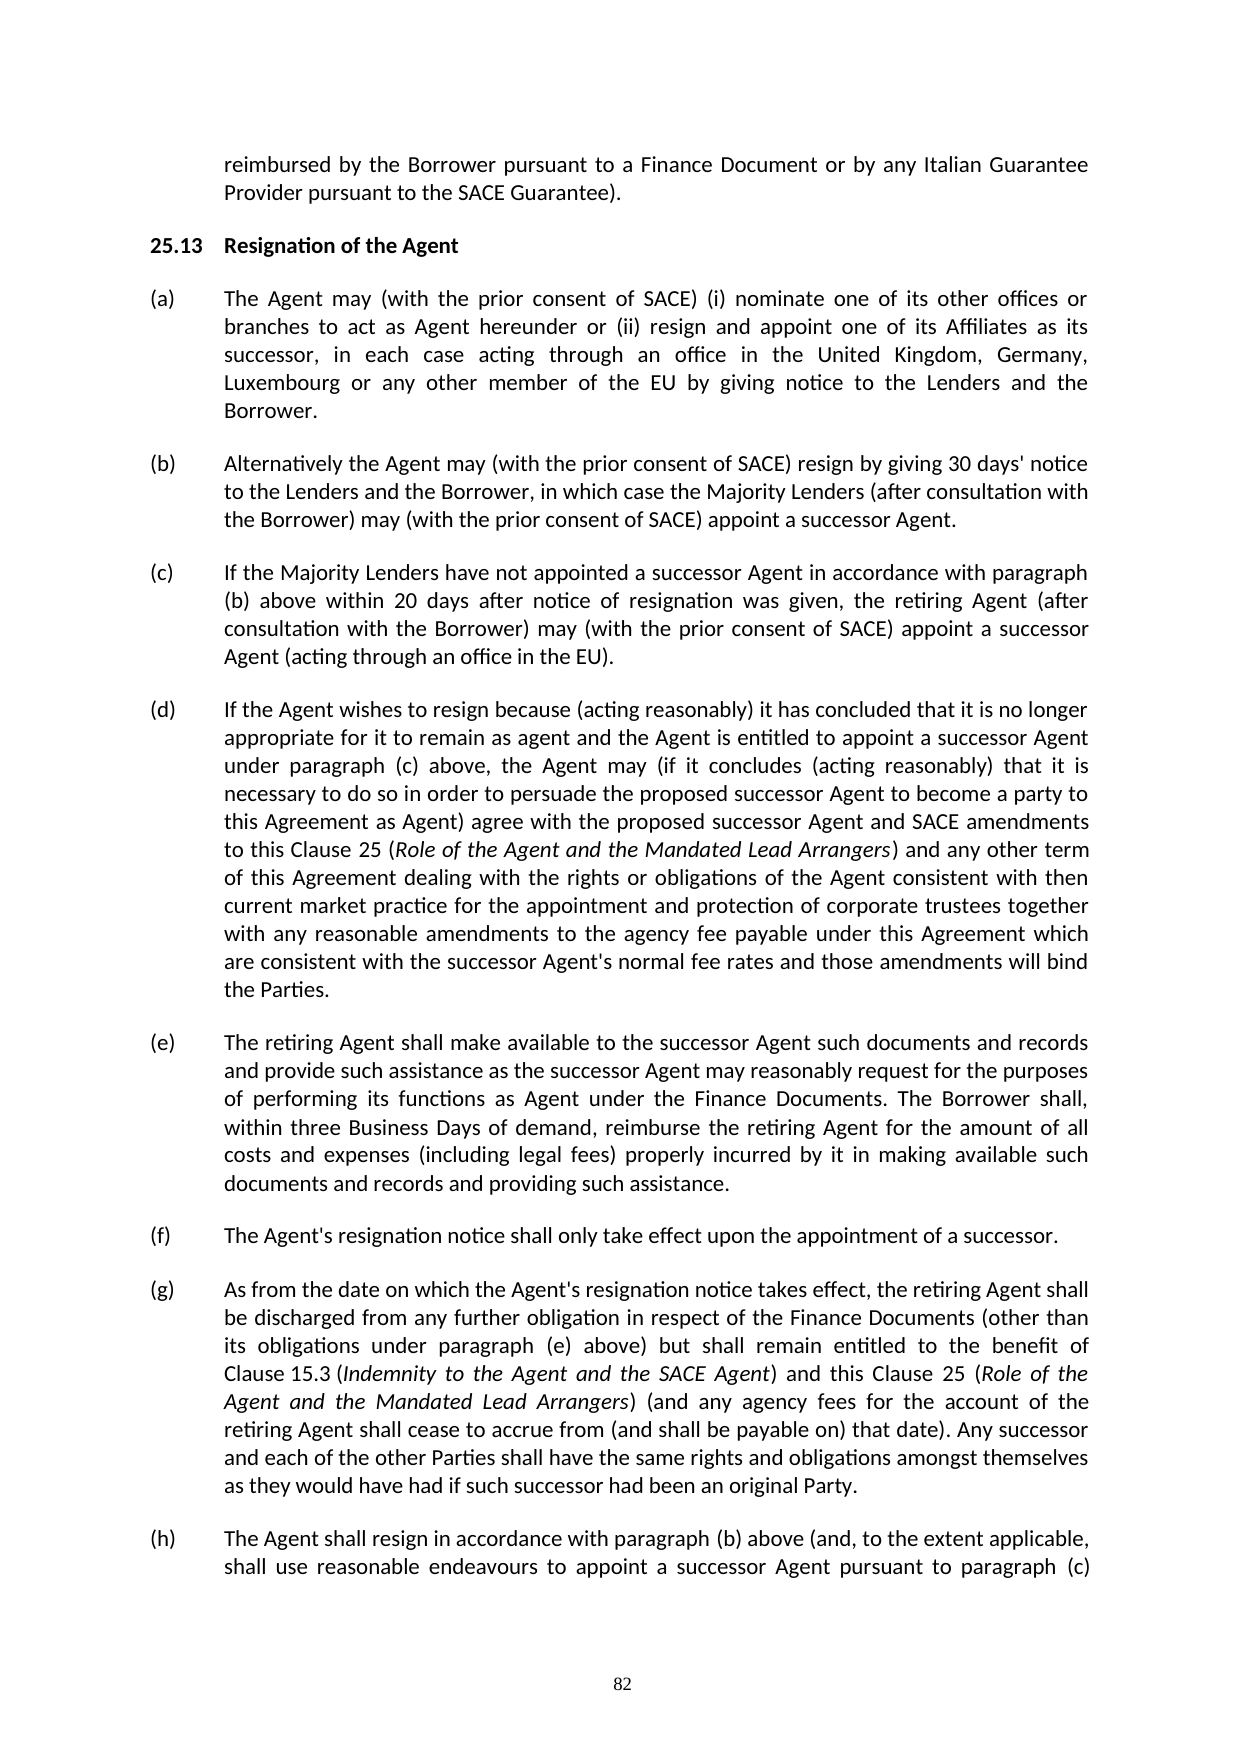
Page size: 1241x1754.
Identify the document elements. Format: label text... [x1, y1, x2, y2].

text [150, 1524, 1090, 1580]
text The Agent's resignation notice shall only take effect upon the appointment of a successor. [150, 1222, 1090, 1250]
text If the Agent wishes to resign because (acting reasonably) it has concluded that it is no longer appropriate for it to remain as agent and the Agent is entitled to appoint a successor Agent under paragraph (c) above, the Agent may (if it concludes (acting reasonably) that it is necessary to do so in order to persuade the proposed successor Agent to become a party to this Agreement as Agent) agree with the proposed successor Agent and SACE amendments to this Clause 25 (Role of the Agent and the Mandated Lead Arrangers) and any other term of this Agreement dealing with the rights or obligations of the Agent consistent with then current market practice for the appointment and protection of corporate trustees together with any reasonable amendments to the agency fee payable under this Agreement which are consistent with the successor Agent's normal fee rates and those amendments will bind the Parties. [150, 695, 1090, 1003]
text If the Majority Lenders have not appointed a successor Agent in accordance with paragraph (b) above within 20 days after notice of resignation was given, the retiring Agent (after consultation with the Borrower) may (with the prior consent of SACE) appoint a successor Agent (acting through an office in the EU). [150, 558, 1090, 670]
subtitle Resignation of the Agent [150, 231, 1090, 259]
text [224, 150, 1090, 206]
text The retiring Agent shall make available to the successor Agent such documents and records and provide such assistance as the successor Agent may reasonably request for the purposes of performing its functions as Agent under the Finance Documents. The Borrower shall, within three Business Days of demand, reimburse the retiring Agent for the amount of all costs and expenses (including legal fees) properly incurred by it in making available such documents and records and providing such assistance. [150, 1028, 1090, 1197]
text As from the date on which the Agent's resignation notice takes effect, the retiring Agent shall be discharged from any further obligation in respect of the Finance Documents (other than its obligations under paragraph (e) above) but shall remain entitled to the benefit of Clause 15.3 (Indemnity to the Agent and the SACE Agent) and this Clause 25 (Role of the Agent and the Mandated Lead Arrangers) (and any agency fees for the account of the retiring Agent shall cease to accrue from (and shall be payable on) that date). Any successor and each of the other Parties shall have the same rights and obligations amongst themselves as they would have had if such successor had been an original Party. [150, 1275, 1090, 1499]
text The Agent may (with the prior consent of SACE) (i) nominate one of its other offices or branches to act as Agent hereunder or (ii) resign and appoint one of its Affiliates as its successor, in each case acting through an office in the United Kingdom, Germany, Luxembourg or any other member of the EU by giving notice to the Lenders and the Borrower. [150, 284, 1090, 424]
text Alternatively the Agent may (with the prior consent of SACE) resign by giving 30 days' notice to the Lenders and the Borrower, in which case the Majority Lenders (after consultation with the Borrower) may (with the prior consent of SACE) appoint a successor Agent. [150, 449, 1090, 533]
